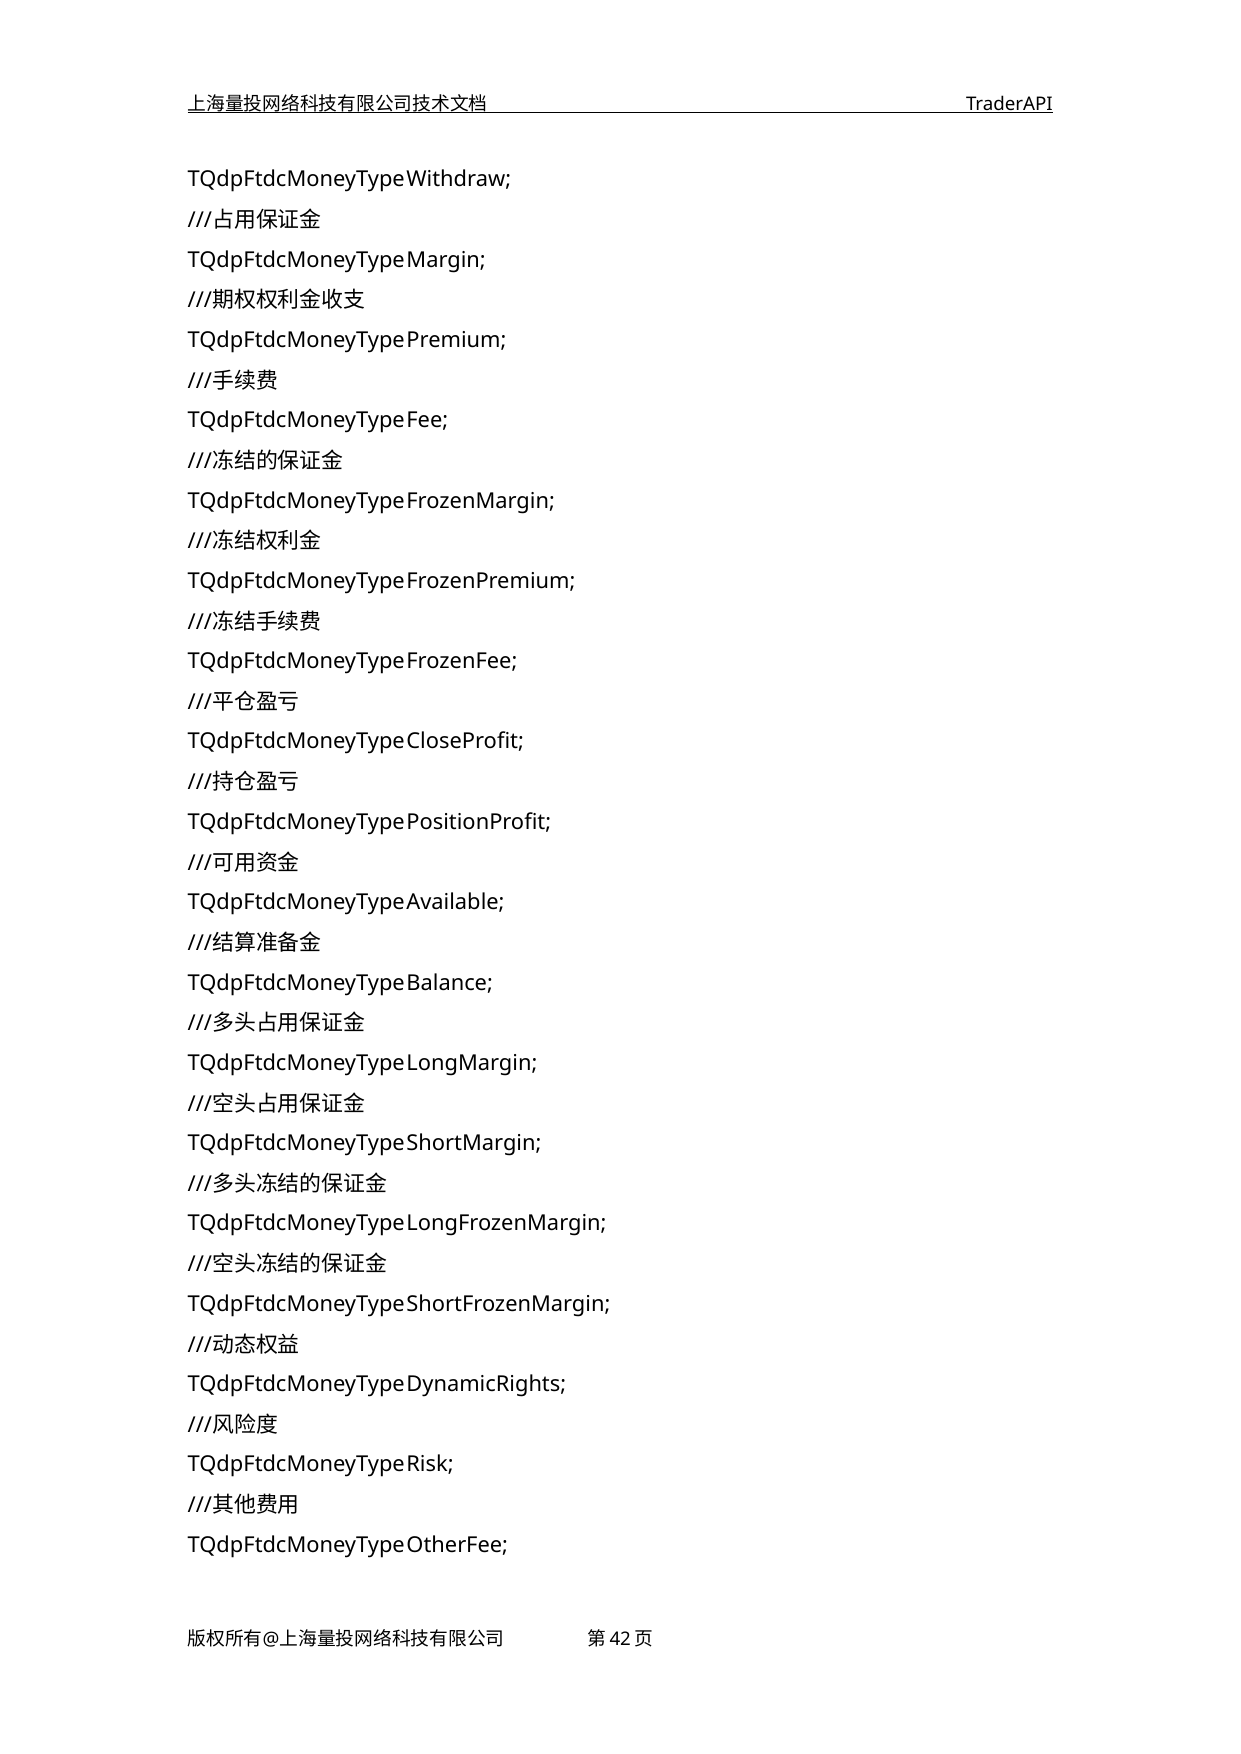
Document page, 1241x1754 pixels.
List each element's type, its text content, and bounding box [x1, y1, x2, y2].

text ///可用资金 [131, 844, 1087, 877]
text TQdpFtdcMoneyType Premium; [131, 323, 1087, 355]
text ///其他费用 [131, 1487, 1087, 1519]
text TQdpFtdcMoneyType FrozenFee; [131, 644, 1087, 676]
text ///风险度 [131, 1407, 1087, 1439]
text TQdpFtdcMoneyType CloseProfit; [131, 724, 1087, 757]
text TQdpFtdcMoneyType DynamicRights; [131, 1367, 1087, 1399]
text TQdpFtdcMoneyType FrozenPremium; [131, 563, 1087, 596]
text ///动态权益 [131, 1326, 1087, 1359]
text TQdpFtdcMoneyType Available; [131, 885, 1087, 917]
text ///平仓盈亏 [131, 684, 1087, 716]
text ///期权权利金收支 [131, 282, 1087, 315]
text ///结算准备金 [131, 925, 1087, 957]
text ///占用保证金 [131, 202, 1087, 234]
text TQdpFtdcMoneyType LongFrozenMargin; [131, 1206, 1087, 1238]
text ///多头占用保证金 [131, 1005, 1087, 1037]
text ///冻结手续费 [131, 603, 1087, 636]
text TQdpFtdcMoneyType ShortFrozenMargin; [131, 1286, 1087, 1319]
text TQdpFtdcMoneyType FrozenMargin; [131, 483, 1087, 516]
text TQdpFtdcMoneyType Balance; [131, 965, 1087, 998]
text TQdpFtdcMoneyType Margin; [131, 242, 1087, 275]
text TQdpFtdcMoneyType OtherFee; [131, 1527, 1087, 1560]
text TQdpFtdcMoneyType Withdraw; [131, 162, 1087, 194]
text TQdpFtdcMoneyType LongMargin; [131, 1045, 1087, 1078]
text ///空头占用保证金 [131, 1085, 1087, 1118]
text ///持仓盈亏 [131, 764, 1087, 797]
text TQdpFtdcMoneyType PositionProfit; [131, 804, 1087, 837]
text ///空头冻结的保证金 [131, 1246, 1087, 1278]
text ///多头冻结的保证金 [131, 1166, 1087, 1198]
text TQdpFtdcMoneyType ShortMargin; [131, 1126, 1087, 1158]
text ///冻结的保证金 [131, 443, 1087, 475]
text ///手续费 [131, 362, 1087, 395]
text TQdpFtdcMoneyType Risk; [131, 1447, 1087, 1479]
text TQdpFtdcMoneyType Fee; [131, 403, 1087, 435]
text ///冻结权利金 [131, 523, 1087, 556]
